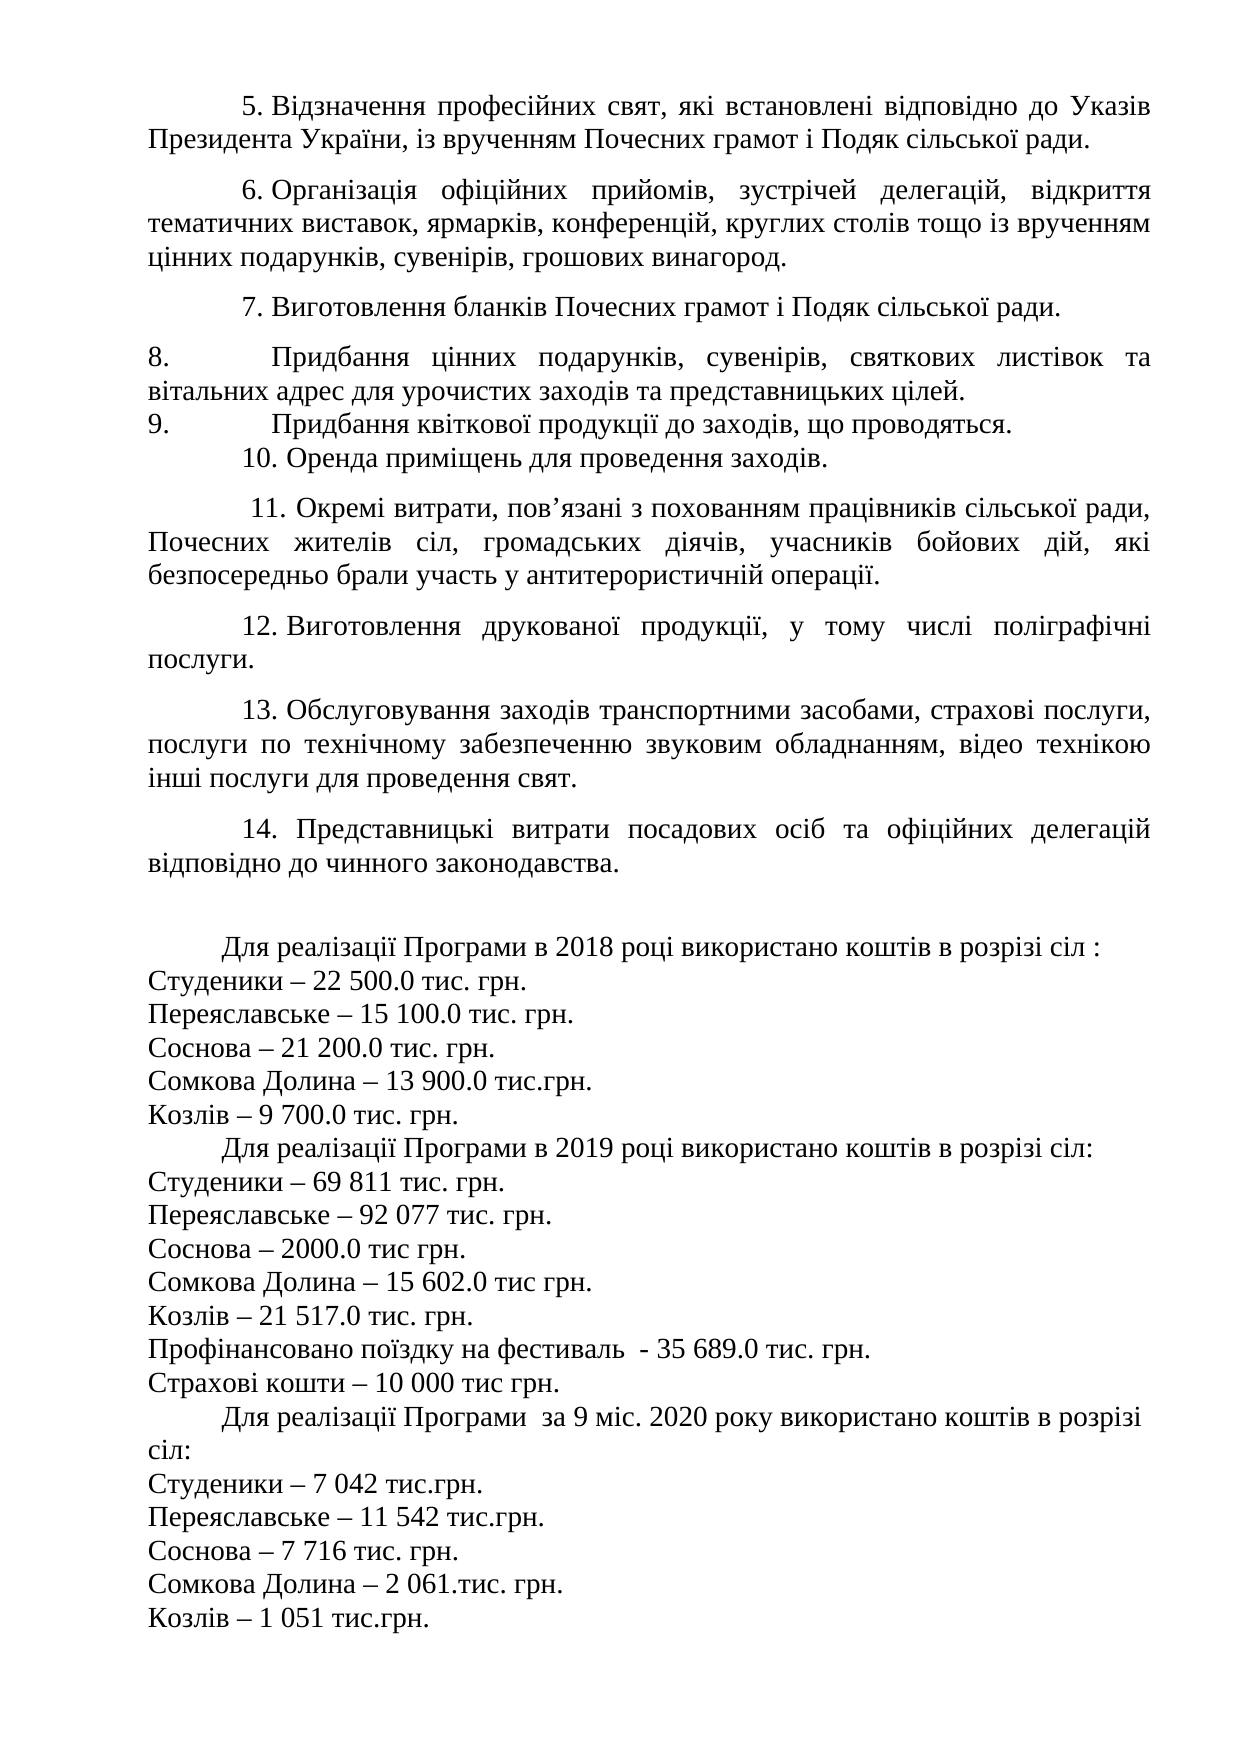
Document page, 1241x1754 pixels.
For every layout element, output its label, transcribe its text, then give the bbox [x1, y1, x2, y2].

text Сомкова Долина – 13 900.0 тис.грн. [148, 1063, 1152, 1097]
text Переяславське – 15 100.0 тис. грн. [148, 996, 1152, 1030]
text Соснова – 21 200.0 тис. грн. [148, 1030, 1152, 1063]
text 7. Виготовлення бланків Почесних грамот і Подяк сільської ради. [148, 289, 1152, 323]
text 10. Оренда приміщень для проведення заходів. [148, 440, 1152, 474]
text Студеники – 22 500.0 тис. грн. [148, 963, 1152, 996]
text Для реалізації Програми в 2018 році використано коштів в розрізі сіл : [148, 929, 1152, 963]
text Страхові кошти – 10 000 тис грн. [148, 1365, 1152, 1399]
text Для реалізації Програми в 2019 році використано коштів в розрізі сіл: [148, 1130, 1152, 1164]
text Козлів – 21 517.0 тис. грн. [148, 1298, 1152, 1332]
text Профінансовано поїздку на фестиваль - 35 689.0 тис. грн. [148, 1332, 1152, 1365]
text Козлів – 9 700.0 тис. грн. [148, 1097, 1152, 1130]
text Для реалізації Програми за 9 міс. 2020 року використано коштів в розрізі сіл: [148, 1399, 1152, 1466]
list Придбання квіткової продукції до заходів, що проводяться. [148, 407, 1152, 440]
text Козлів – 1 051 тис.грн. [148, 1600, 1152, 1633]
text 12. Виготовлення друкованої продукції, у тому числі поліграфічні послуги. [148, 608, 1152, 676]
text Студеники – 7 042 тис.грн. [148, 1466, 1152, 1499]
text 14. Представницькі витрати посадових осіб та офіційних делегацій відповідно до чинного законодавства. [148, 811, 1152, 879]
text Сомкова Долина – 2 061.тис. грн. [148, 1566, 1152, 1600]
text 5. Відзначення професійних свят, які встановлені відповідно до Указів Президента України, із врученням Почесних грамот і Подяк сільської ради. [148, 88, 1152, 156]
text 11. Окремі витрати, пов’язані з похованням працівників сільської ради, Почесних жителів сіл, громадських діячів, учасників бойових дій, які безпосередньо брали участь у антитерористичній операції. [148, 491, 1152, 591]
text 6. Організація офіційних прийомів, зустрічей делегацій, відкриття тематичних виставок, ярмарків, конференцій, круглих столів тощо із врученням цінних подарунків, сувенірів, грошових винагород. [148, 172, 1152, 273]
text Переяславське – 11 542 тис.грн. [148, 1499, 1152, 1533]
text Переяславське – 92 077 тис. грн. [148, 1197, 1152, 1231]
text Сомкова Долина – 15 602.0 тис грн. [148, 1264, 1152, 1298]
text 13. Обслуговування заходів транспортними засобами, страхові послуги, послуги по технічному забезпеченню звуковим обладнанням, відео технікою інші послуги для проведення свят. [148, 692, 1152, 794]
text Студеники – 69 811 тис. грн. [148, 1164, 1152, 1197]
list Придбання цінних подарунків, сувенірів, святкових листівок та вітальних адрес для урочистих заходів та представницьких цілей. [148, 340, 1152, 407]
text Соснова – 7 716 тис. грн. [148, 1533, 1152, 1566]
text Соснова – 2000.0 тис грн. [148, 1231, 1152, 1264]
